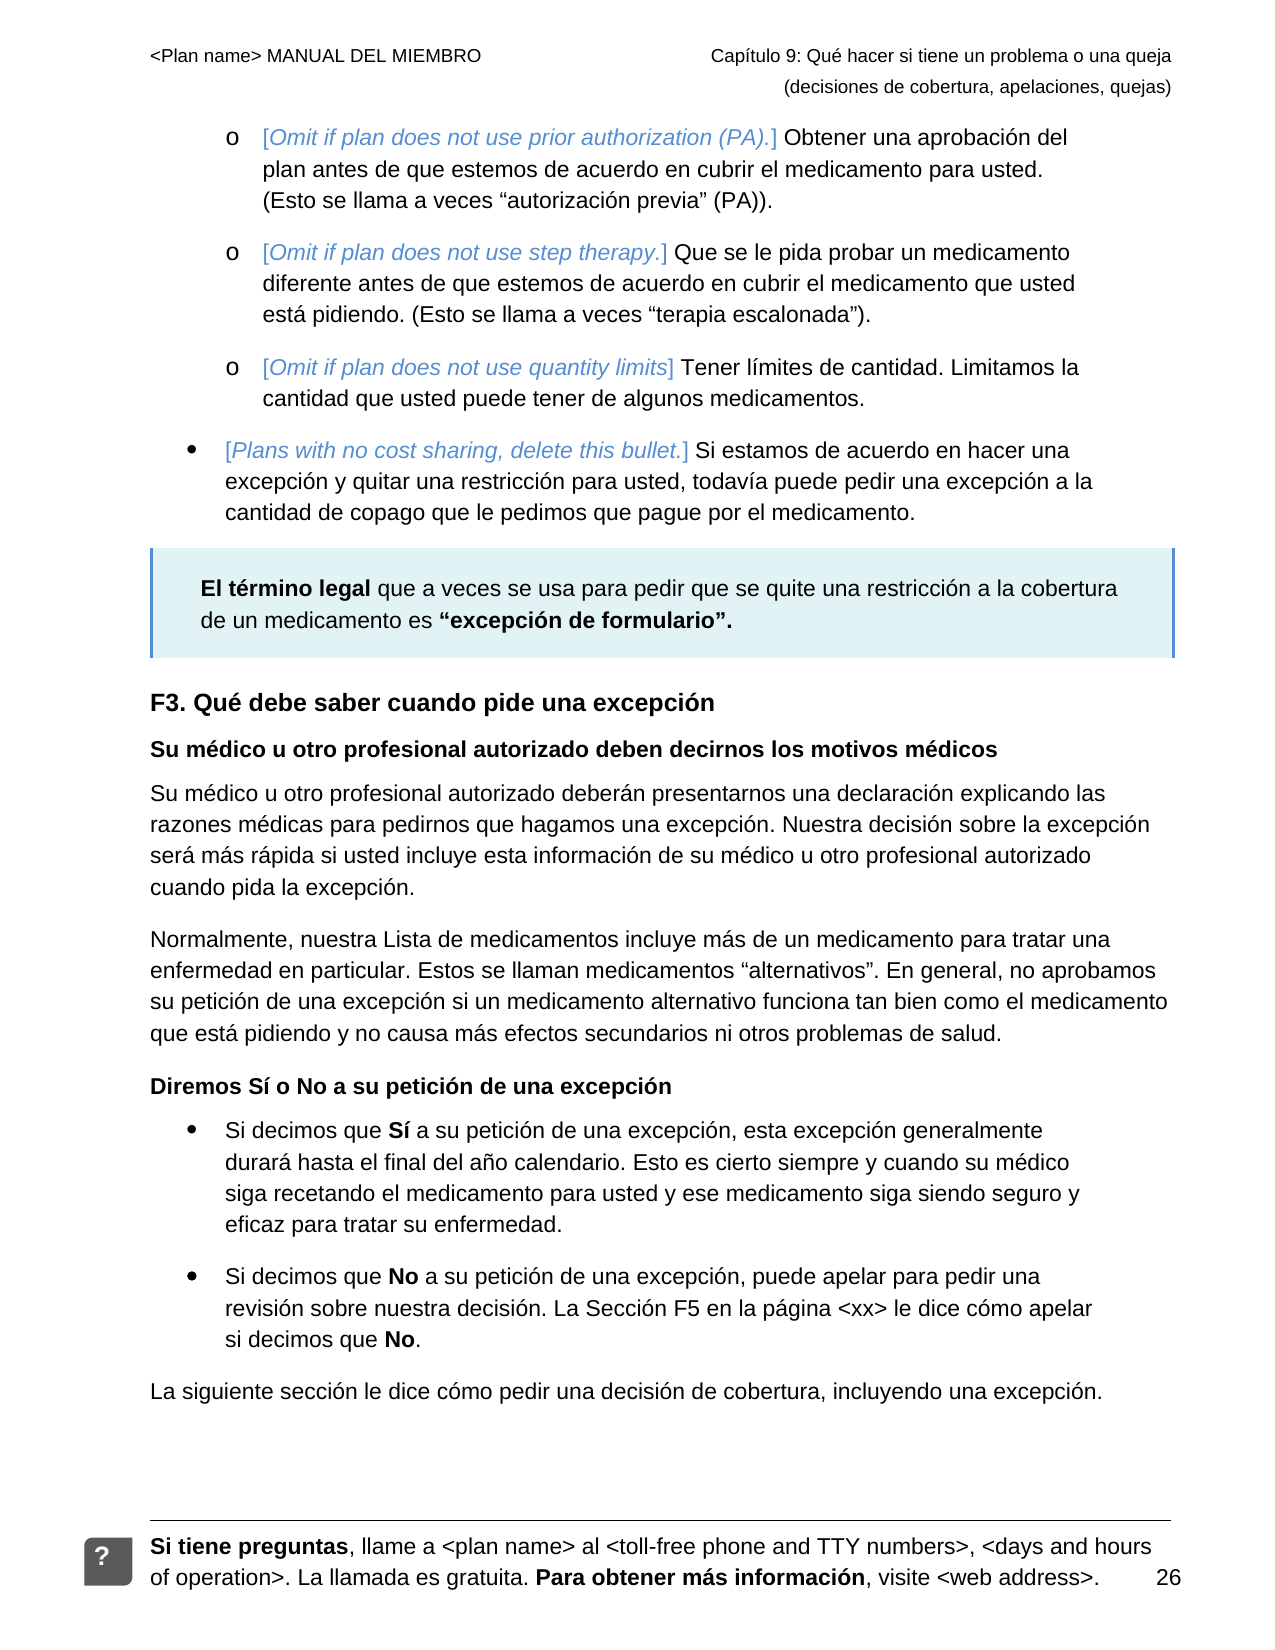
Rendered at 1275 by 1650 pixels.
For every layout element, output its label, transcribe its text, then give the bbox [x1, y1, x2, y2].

list Si decimos que Sí a su petición de una excepción, esta excepción generalmente durará hasta el final del año calendario. Esto es cierto siempre y cuando su médico siga recetando el medicamento para usted y ese medicamento siga siendo seguro y eficaz para tratar su enfermedad. [187, 1114, 1096, 1239]
list Si decimos que No a su petición de una excepción, puede apelar para pedir una revisión sobre nuestra decisión. La Sección F5 en la página <xx> le dice cómo apelar si decimos que No. [187, 1260, 1096, 1353]
subtitle F3. Qué debe saber cuando pide una excepción [150, 685, 1096, 718]
subtitle Su médico u otro profesional autorizado deben decirnos los motivos médicos [150, 731, 1096, 764]
list [Omit if plan does not use prior authorization (PA).] Obtener una aprobación del plan antes de que estemos de acuerdo en cubrir el medicamento para usted. (Esto se llama a veces “autorización previa” (PA)). [225, 121, 1096, 214]
table_header El término legal que a veces se usa para pedir que se quite una restricción a la cobertura de un medicamento es “excepción de formulario”. [153, 551, 1172, 655]
list [Plans with no cost sharing, delete this bullet.] Si estamos de acuerdo en hacer una excepción y quitar una restricción para usted, todavía puede pedir una excepción a la cantidad de copago que le pedimos que pague por el medicamento. [187, 433, 1096, 527]
text La siguiente sección le dice cómo pedir una decisión de cobertura, incluyendo una excepción. [150, 1374, 1171, 1406]
text Normalmente, nuestra Lista de medicamentos incluye más de un medicamento para tratar una enfermedad en particular. Estos se llaman medicamentos “alternativos”. En general, no aprobamos su petición de una excepción si un medicamento alternativo funciona tan bien como el medicamento que está pidiendo y no causa más efectos secundarios ni otros problemas de salud. [150, 922, 1171, 1047]
list [Omit if plan does not use quantity limits] Tener límites de cantidad. Limitamos la cantidad que usted puede tener de algunos medicamentos. [225, 350, 1096, 412]
text Su médico u otro profesional autorizado deberán presentarnos una declaración explicando las razones médicas para pedirnos que hagamos una excepción. Nuestra decisión sobre la excepción será más rápida si usted incluye esta información de su médico u otro profesional autorizado cuando pida la excepción. [150, 776, 1171, 901]
list [Omit if plan does not use step therapy.] Que se le pida probar un medicamento diferente antes de que estemos de acuerdo en cubrir el medicamento que usted está pidiendo. (Esto se llama a veces “terapia escalonada”). [225, 235, 1096, 329]
subtitle Diremos Sí o No a su petición de una excepción [150, 1068, 1096, 1101]
